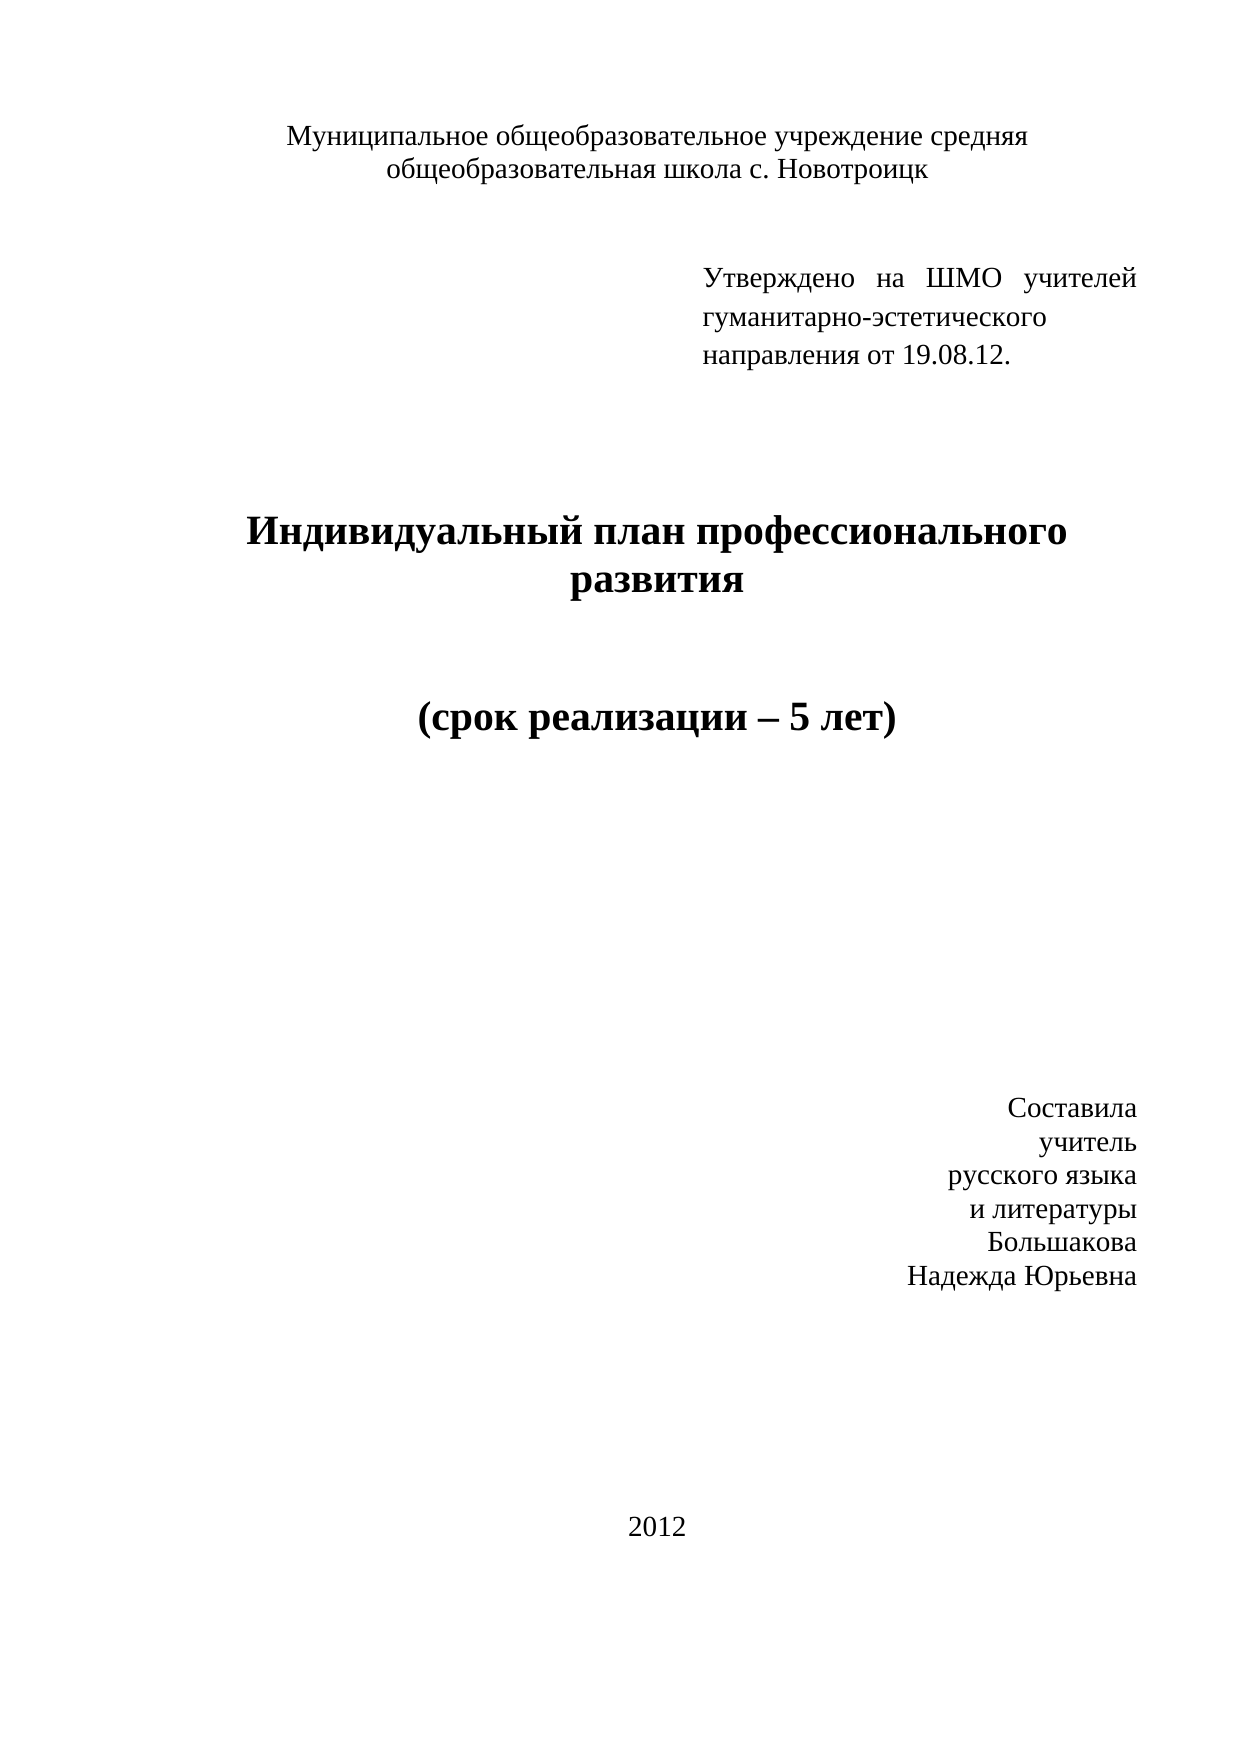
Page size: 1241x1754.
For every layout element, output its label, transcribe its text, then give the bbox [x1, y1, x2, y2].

text 2012 [148, 1509, 1137, 1542]
text Муниципальное общеобразовательное учреждение средняя общеобразовательная школа с. Новотроицк [177, 118, 1137, 185]
text Большакова [177, 1224, 1137, 1258]
text Утверждено на ШМО учителей гуманитарно-эстетического направления от 19.08.12. [702, 260, 1137, 371]
text и литературы [177, 1191, 1137, 1224]
text Надежда Юрьевна [177, 1258, 1137, 1291]
text Составила [177, 1090, 1137, 1124]
text русского языка [177, 1157, 1137, 1191]
text учитель [177, 1124, 1137, 1157]
text (срок реализации – 5 лет) [177, 691, 1137, 739]
text Индивидуальный план профессионального развития [177, 506, 1137, 601]
